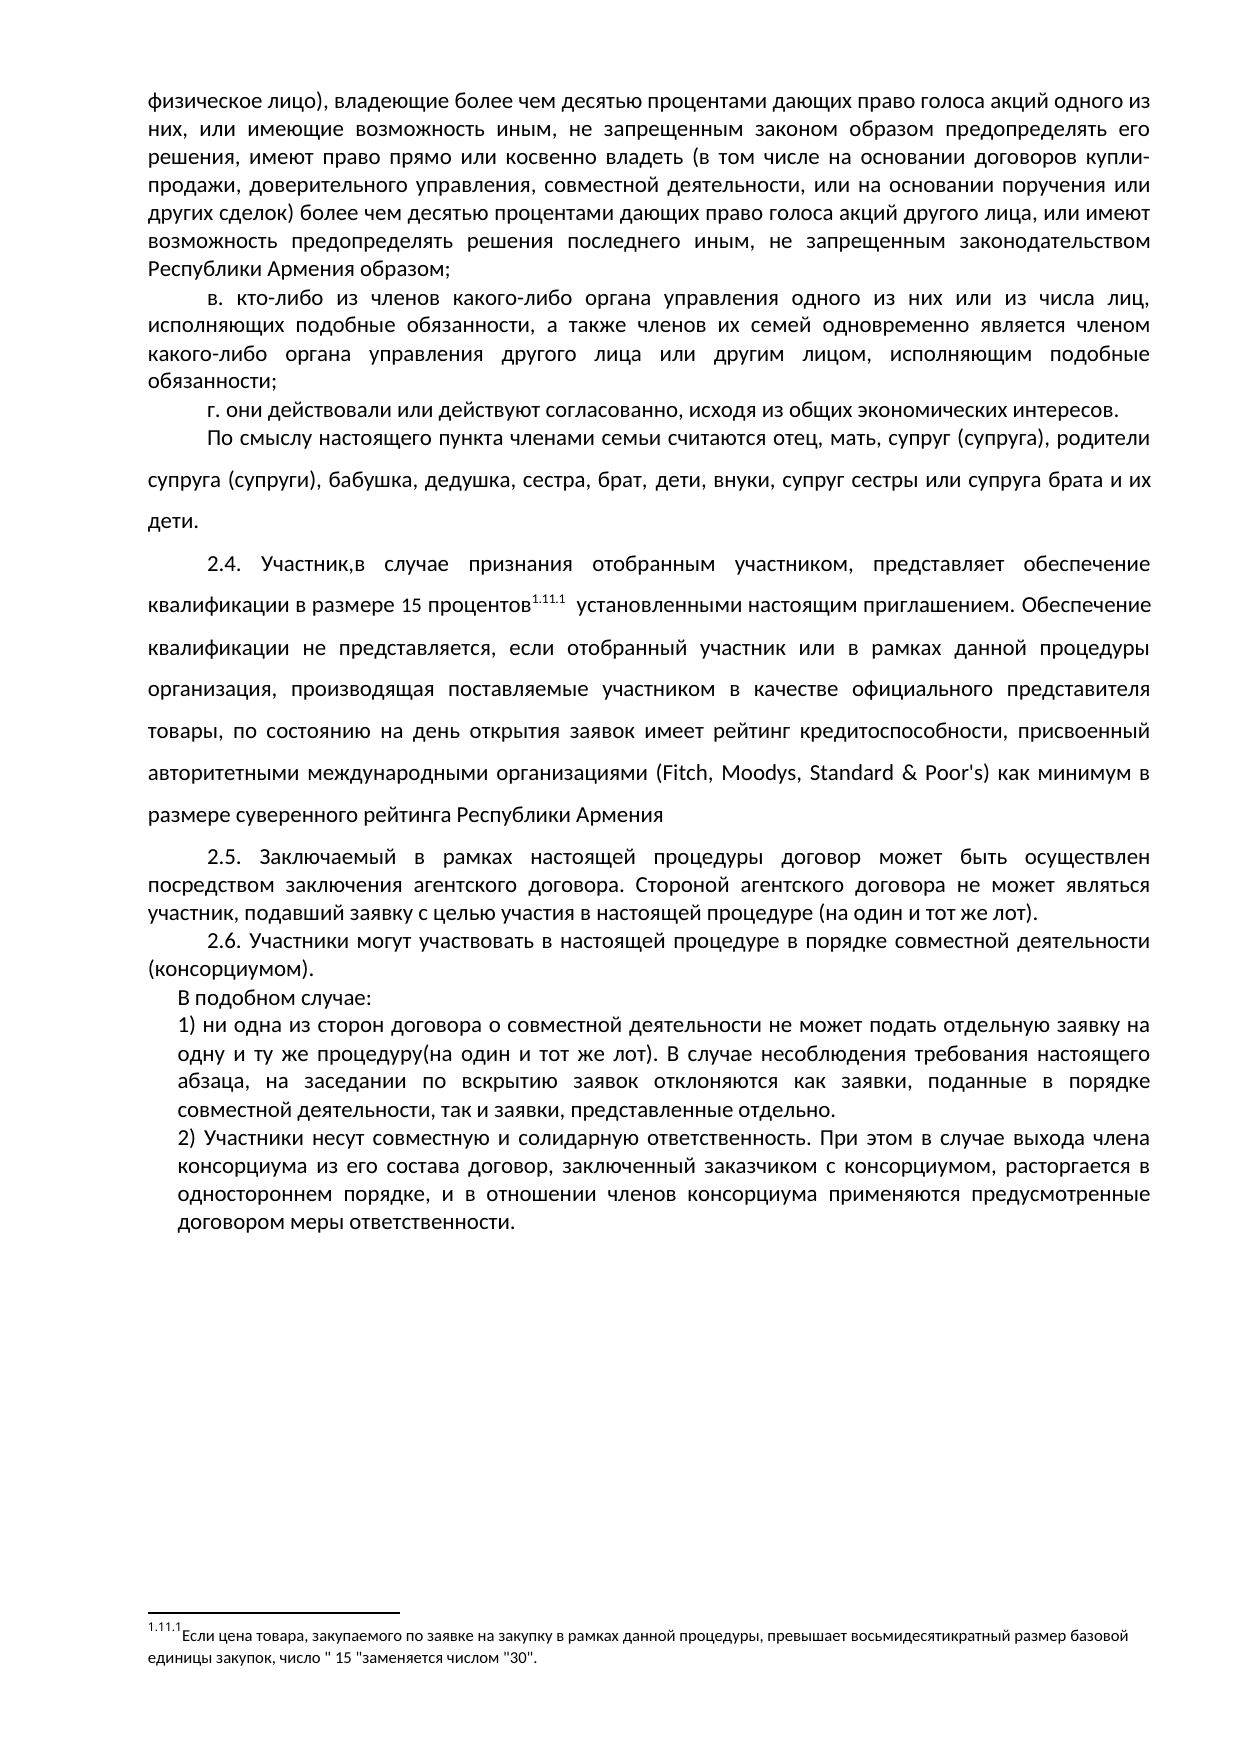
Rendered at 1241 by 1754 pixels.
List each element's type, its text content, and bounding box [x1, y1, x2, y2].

text в. кто-либо из членов какого-либо органа управления одного из них или из числа лиц, исполняющих подобные обязанности, а также членов их семей одновременно является членом какого-либо органа управления другого лица или другим лицом, исполняющим подобные обязанности; [148, 283, 1152, 395]
text 2) Участники несут совместную и солидарную ответственность. При этом в случае выхода члена консорциума из его состава договор, заключенный заказчиком с консорциумом, расторгается в одностороннем порядке, и в отношении членов консорциума применяются предусмотренные договором меры ответственности. [177, 1123, 1152, 1235]
text В подобном случае: [177, 983, 1152, 1011]
text 1) ни одна из сторон договора о совместной деятельности не может подать отдельную заявку на одну и ту же процедуру(на один и тот же лот). В случае несоблюдения требования настоящего абзаца, на заседании по вскрытию заявок отклоняются как заявки, поданные в порядке совместной деятельности, так и заявки, представленные отдельно. [177, 1011, 1152, 1123]
text г. они действовали или действуют согласованно, исходя из общих экономических интересов. [148, 395, 1152, 423]
text 2.6. Участники могут участвовать в настоящей процедуре в порядке совместной деятельности (консорциумом). [148, 927, 1152, 983]
text По смыслу настоящего пункта членами семьи считаются отец, мать, супруг (супруга), родители супруга (супруги), бабушка, дедушка, сестра, брат, дети, внуки, супруг сестры или супруга брата и их дети. [148, 423, 1152, 535]
text 2.5. Заключаемый в рамках настоящей процедуры договор может быть осуществлен посредством заключения агентского договора. Стороной агентского договора не может являться участник, подавший заявку с целью участия в настоящей процедуре (на один и тот же лот). [148, 842, 1152, 927]
text 2.4. Участник,в случае признания отобранным участником, представляет обеспечение квалификации в размере 15 процентов1.1 установленными настоящим приглашением. Обеспечение квалификации не представляется, если отобранный участник или в рамках данной процедуры организация, производящая поставляемые участником в качестве официального представителя товары, по состоянию на день открытия заявок имеет рейтинг кредитоспособности, присвоенный авторитетными международными организациями (Fitch, Moodys, Standard & Poor's) как минимум в размере суверенного рейтинга Республики Армения [148, 549, 1152, 828]
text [148, 86, 1152, 283]
